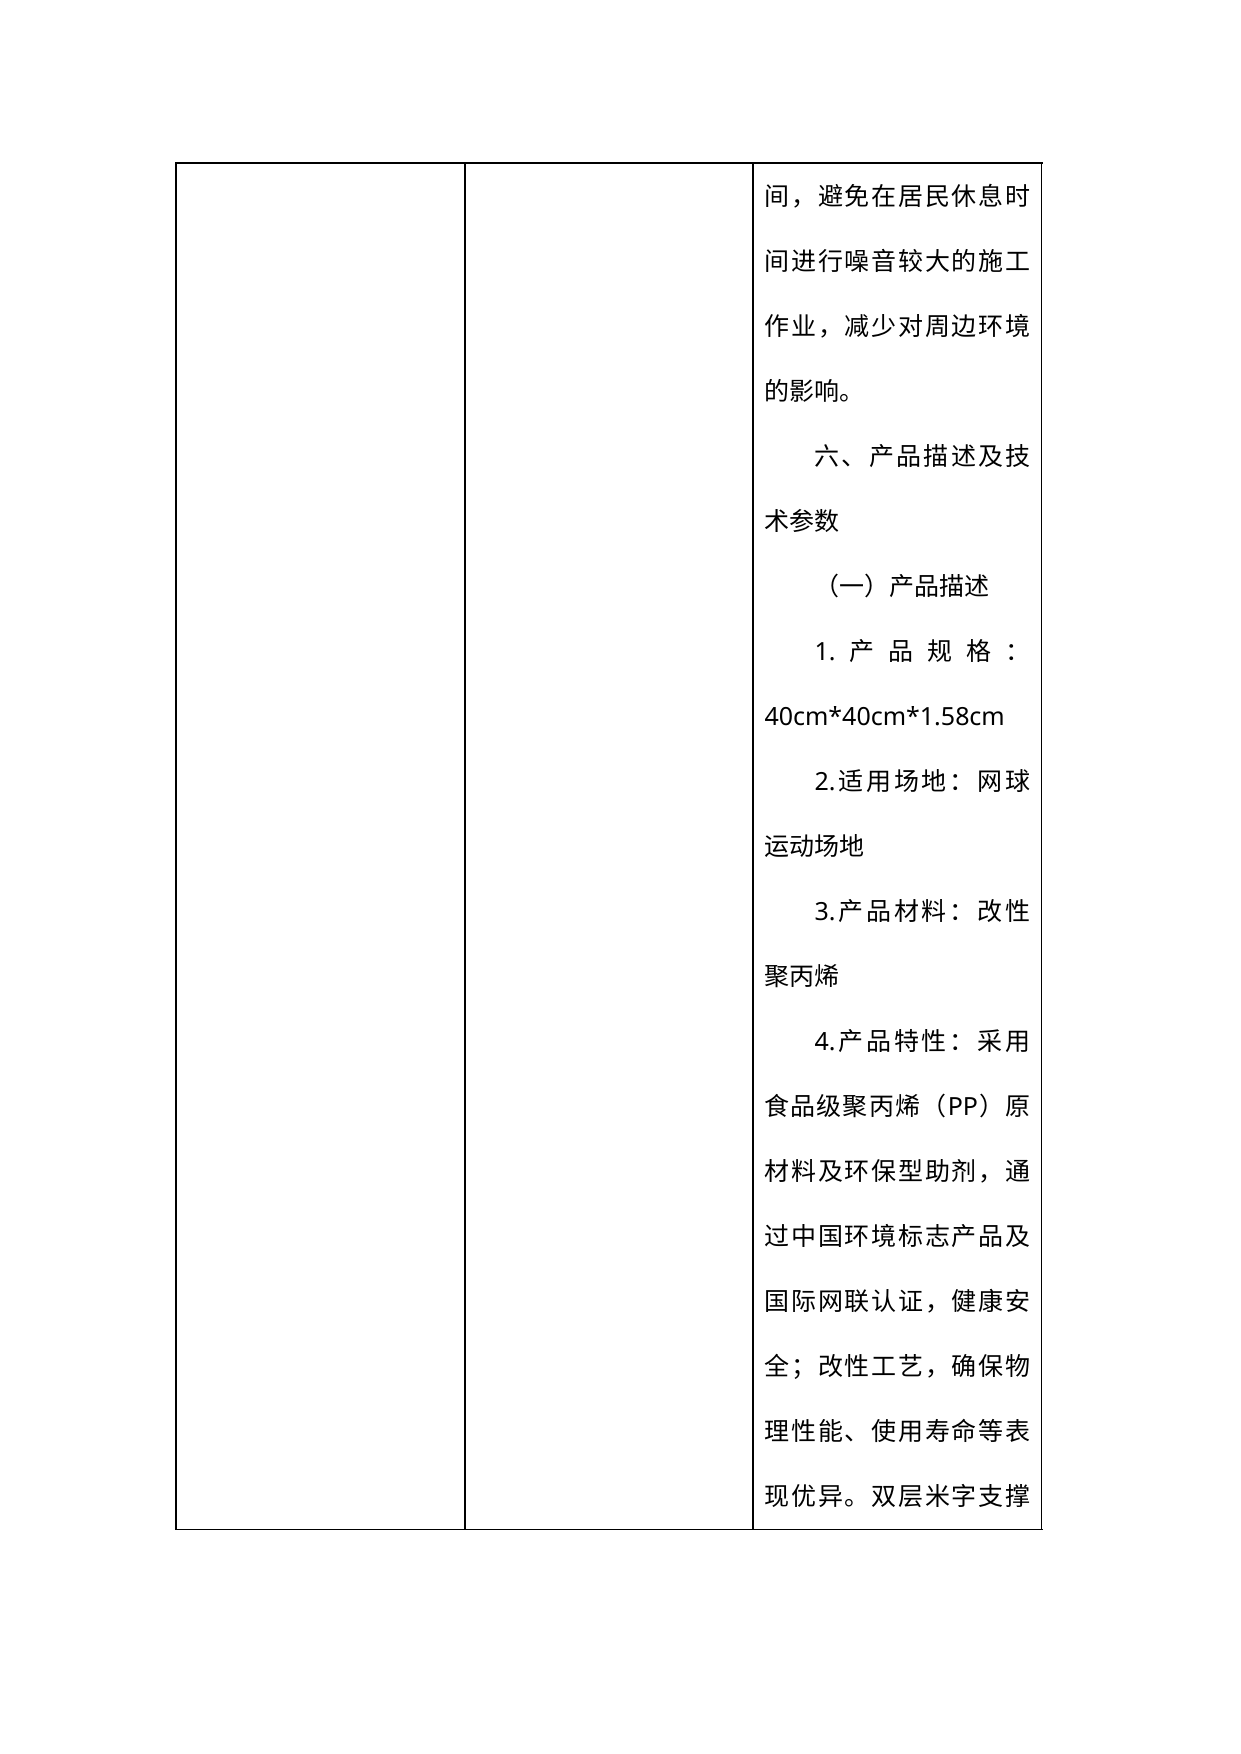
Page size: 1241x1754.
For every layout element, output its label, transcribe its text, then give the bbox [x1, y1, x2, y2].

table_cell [754, 164, 1041, 1528]
table_cell [466, 164, 752, 1528]
table_cell 1 [177, 164, 464, 1528]
